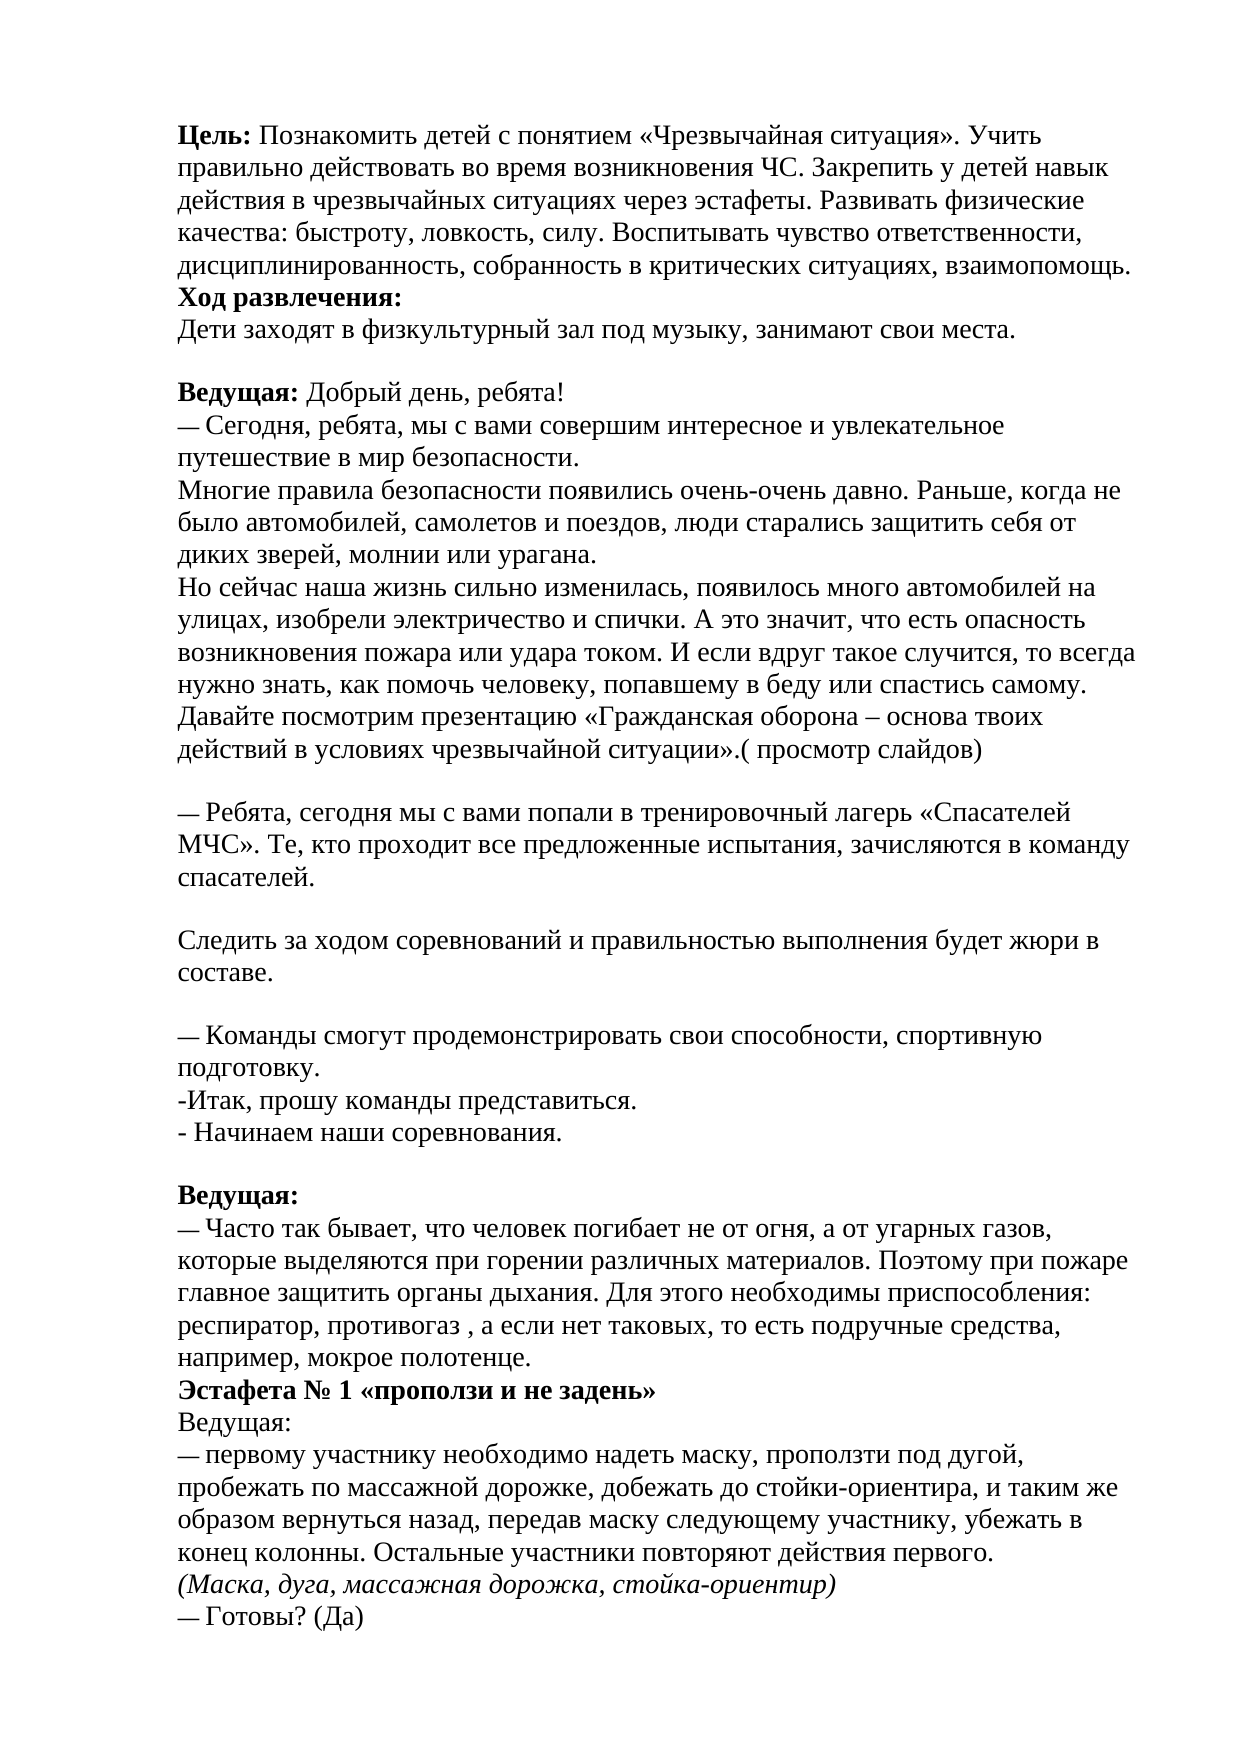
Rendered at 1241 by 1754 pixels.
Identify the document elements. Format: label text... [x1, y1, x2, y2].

text — Готовы? (Да) [177, 1599, 1152, 1632]
text — Команды смогут продемонстрировать свои способности, спортивную подготовку. [177, 1018, 1152, 1083]
text — первому участнику необходимо надеть маску, проползти под дугой, пробежать по массажной дорожке, добежать до стойки-ориентира, и таким же образом вернуться назад, передав маску следующему участнику, убежать в конец колонны. Остальные участники повторяют действия первого. [177, 1437, 1152, 1567]
text Следить за ходом соревнований и правильностью выполнения будет жюри в составе. [177, 923, 1152, 987]
text Ведущая: Добрый день, ребята! [177, 376, 1152, 408]
text Ход развлечения: [177, 280, 1152, 312]
text Дети заходят в физкультурный зал под музыку, занимают свои места. [177, 312, 1152, 345]
text Но сейчас наша жизнь сильно изменилась, появилось много автомобилей на улицах, изобрели электричество и спички. А это значит, что есть опасность возникновения пожара или удара током. И если вдруг такое случится, то всегда нужно знать, как помочь человеку, попавшему в беду или спастись самому. [177, 570, 1152, 699]
text (Маска, дуга, массажная дорожка, стойка-ориентир) [177, 1567, 1152, 1599]
text — Сегодня, ребята, мы с вами совершим интересное и увлекательное путешествие в мир безопасности. [177, 408, 1152, 473]
text — Часто так бывает, что человек погибает не от огня, а от угарных газов, которые выделяются при горении различных материалов. Поэтому при пожаре главное защитить органы дыхания. Для этого необходимы приспособления: респиратор, противогаз , а если нет таковых, то есть подручные средства, например, мокрое полотенце. [177, 1211, 1152, 1373]
text - Начинаем наши соревнования. [177, 1115, 1152, 1148]
text Цель: Познакомить детей с понятием «Чрезвычайная ситуация». Учить правильно действовать во время возникновения ЧС. Закрепить у детей навык действия в чрезвычайных ситуациях через эстафеты. Развивать физические качества: быстроту, ловкость, силу. Воспитывать чувство ответственности, дисциплинированность, собранность в критических ситуациях, взаимопомощь. [177, 118, 1152, 280]
text Давайте посмотрим презентацию «Гражданская оборона – основа твоих действий в условиях чрезвычайной ситуации».( просмотр слайдов) [177, 699, 1152, 764]
text Эстафета № 1 «проползи и не задень» [177, 1373, 1152, 1405]
text Многие правила безопасности появились очень-очень давно. Раньше, когда не было автомобилей, самолетов и поездов, люди старались защитить себя от диких зверей, молнии или урагана. [177, 473, 1152, 570]
text Ведущая: [177, 1405, 1152, 1437]
text -Итак, прошу команды представиться. [177, 1083, 1152, 1115]
text Ведущая: [177, 1178, 1152, 1211]
text — Ребята, сегодня мы с вами попали в тренировочный лагерь «Спасателей МЧС». Те, кто проходит все предложенные испытания, зачисляются в команду спасателей. [177, 795, 1152, 892]
